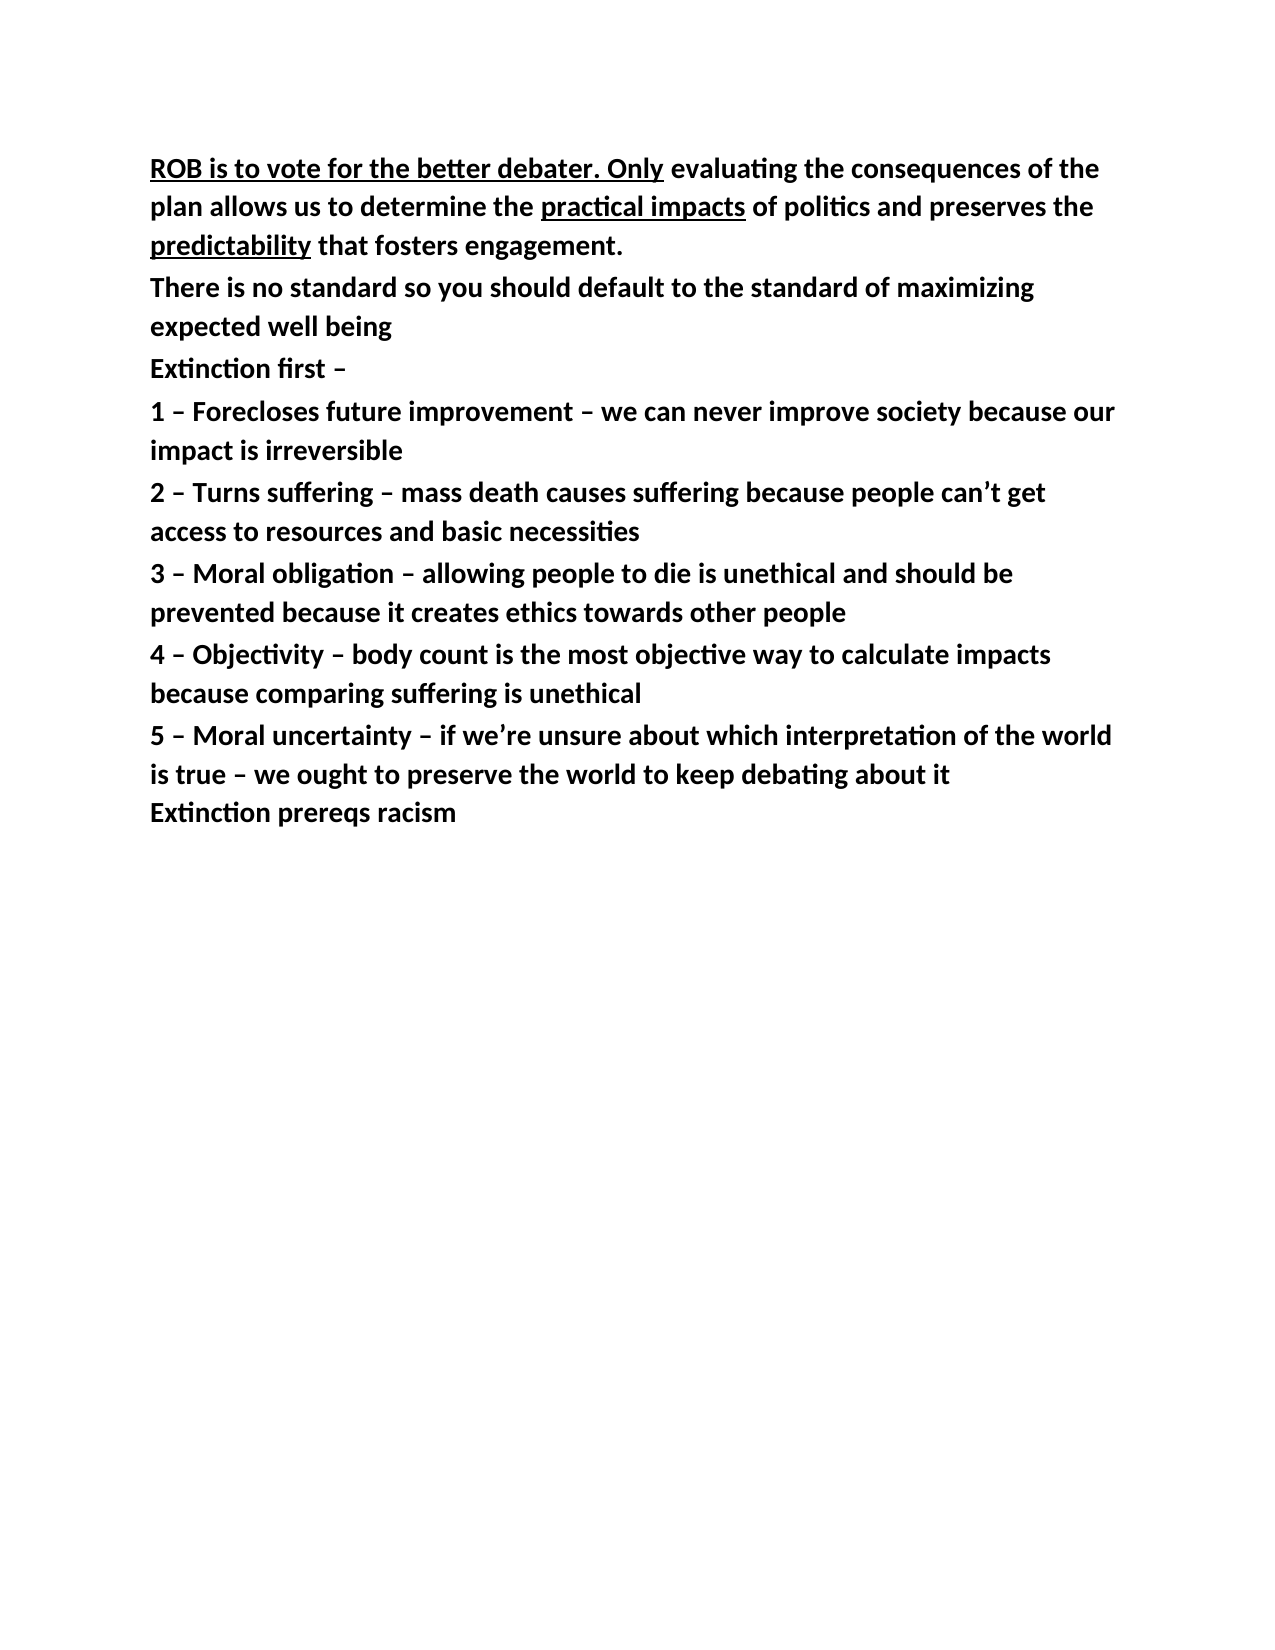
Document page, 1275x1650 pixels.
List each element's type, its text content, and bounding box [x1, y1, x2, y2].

subtitle ROB is to vote for the better debater. Only evaluating the consequences of the plan allows us to determine the practical impacts of politics and preserves the predictability that fosters engagement. [150, 150, 1125, 262]
subtitle 1 – Forecloses future improvement – we can never improve society because our impact is irreversible [150, 393, 1125, 467]
subtitle 5 – Moral uncertainty – if we’re unsure about which interpretation of the world is true – we ought to preserve the world to keep debating about it Extinction prereqs racism [150, 717, 1125, 830]
subtitle Extinction first – [150, 351, 1125, 386]
subtitle 4 – Objectivity – body count is the most objective way to calculate impacts because comparing suffering is unethical [150, 636, 1125, 710]
subtitle 2 – Turns suffering – mass death causes suffering because people can’t get access to resources and basic necessities [150, 474, 1125, 548]
subtitle 3 – Moral obligation – allowing people to die is unethical and should be prevented because it creates ethics towards other people [150, 555, 1125, 629]
subtitle There is no standard so you should default to the standard of maximizing expected well being [150, 269, 1125, 343]
